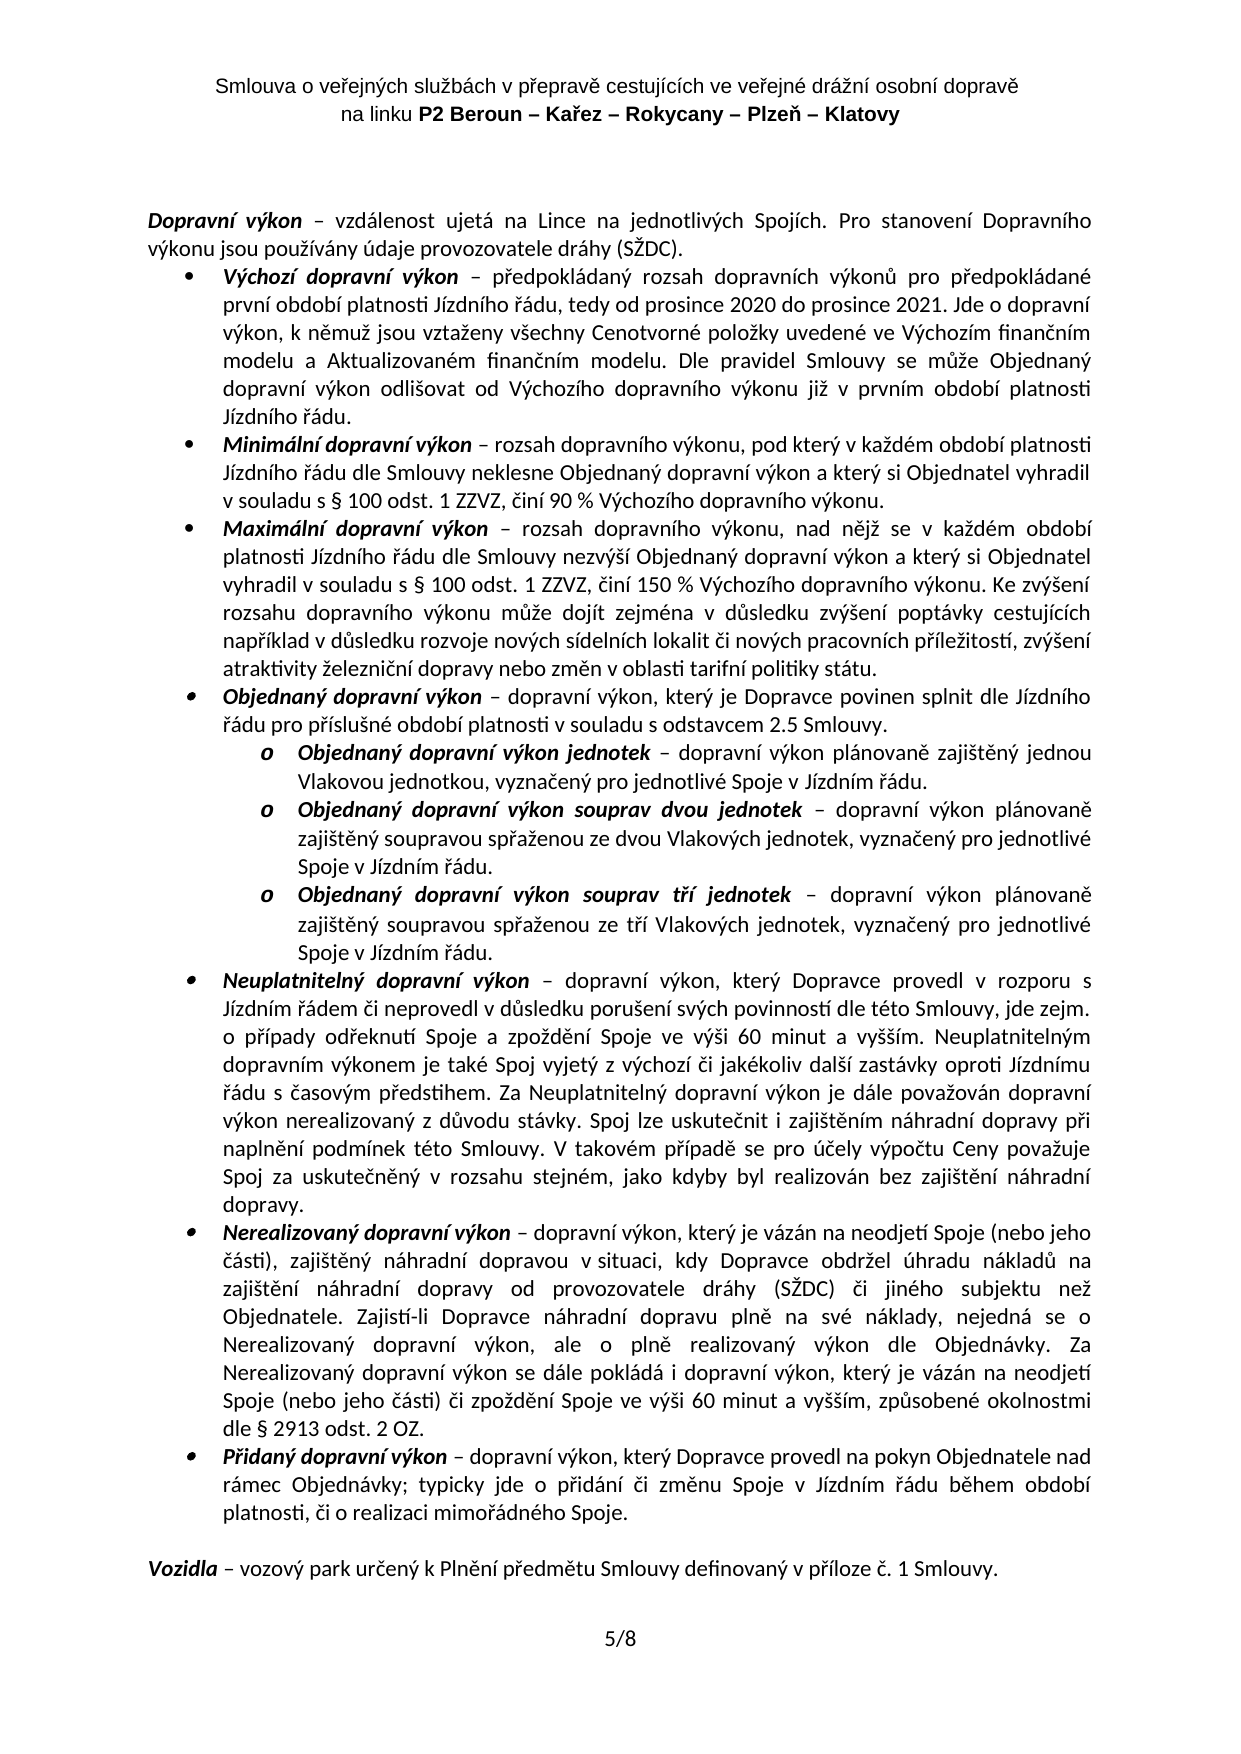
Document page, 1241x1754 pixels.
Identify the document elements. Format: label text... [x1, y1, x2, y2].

list Výchozí dopravní výkon – předpokládaný rozsah dopravních výkonů pro předpokládané první období platnosti Jízdního řádu, tedy od prosince 2020 do prosince 2021. Jde o dopravní výkon, k němuž jsou vztaženy všechny Cenotvorné položky uvedené ve Výchozím finančním modelu a Aktualizovaném finančním modelu. Dle pravidel Smlouvy se může Objednaný dopravní výkon odlišovat od Výchozího dopravního výkonu již v prvním období platnosti Jízdního řádu. [185, 262, 1092, 430]
list Neuplatnitelný dopravní výkon – dopravní výkon, který Dopravce provedl v rozporu s Jízdním řádem či neprovedl v důsledku porušení svých povinností dle této Smlouvy, jde zejm. o případy odřeknutí Spoje a zpoždění Spoje ve výši 60 minut a vyšším. Neuplatnitelným dopravním výkonem je také Spoj vyjetý z výchozí či jakékoliv další zastávky oproti Jízdnímu řádu s časovým předstihem. Za Neuplatnitelný dopravní výkon je dále považován dopravní výkon nerealizovaný z důvodu stávky. Spoj lze uskutečnit i zajištěním náhradní dopravy při naplnění podmínek této Smlouvy. V takovém případě se pro účely výpočtu Ceny považuje Spoj za uskutečněný v rozsahu stejném, jako kdyby byl realizován bez zajištění náhradní dopravy. [185, 966, 1092, 1218]
list Minimální dopravní výkon – rozsah dopravního výkonu, pod který v každém období platnosti Jízdního řádu dle Smlouvy neklesne Objednaný dopravní výkon a který si Objednatel vyhradil v souladu s § 100 odst. 1 ZZVZ, činí 90 % Výchozího dopravního výkonu. [185, 430, 1092, 514]
list Přidaný dopravní výkon – dopravní výkon, který Dopravce provedl na pokyn Objednatele nad rámec Objednávky; typicky jde o přidání či změnu Spoje v Jízdním řádu během období platnosti, či o realizaci mimořádného Spoje. [185, 1442, 1092, 1526]
list Objednaný dopravní výkon – dopravní výkon, který je Dopravce povinen splnit dle Jízdního řádu pro příslušné období platnosti v souladu s odstavcem 2.5 Smlouvy. [185, 682, 1092, 738]
text Dopravní výkon – vzdálenost ujetá na Lince na jednotlivých Spojích. Pro stanovení Dopravního výkonu jsou používány údaje provozovatele dráhy (SŽDC). [148, 206, 1092, 262]
list Maximální dopravní výkon – rozsah dopravního výkonu, nad nějž se v každém období platnosti Jízdního řádu dle Smlouvy nezvýší Objednaný dopravní výkon a který si Objednatel vyhradil v souladu s § 100 odst. 1 ZZVZ, činí 150 % Výchozího dopravního výkonu. Ke zvýšení rozsahu dopravního výkonu může dojít zejména v důsledku zvýšení poptávky cestujících například v důsledku rozvoje nových sídelních lokalit či nových pracovních příležitostí, zvýšení atraktivity železniční dopravy nebo změn v oblasti tarifní politiky státu. [185, 514, 1092, 682]
list Nerealizovaný dopravní výkon – dopravní výkon, který je vázán na neodjetí Spoje (nebo jeho části), zajištěný náhradní dopravou v situaci, kdy Dopravce obdržel úhradu nákladů na zajištění náhradní dopravy od provozovatele dráhy (SŽDC) či jiného subjektu než Objednatele. Zajistí-li Dopravce náhradní dopravu plně na své náklady, nejedná se o Nerealizovaný dopravní výkon, ale o plně realizovaný výkon dle Objednávky. Za Nerealizovaný dopravní výkon se dále pokládá i dopravní výkon, který je vázán na neodjetí Spoje (nebo jeho části) či zpoždění Spoje ve výši 60 minut a vyšším, způsobené okolnostmi dle § 2913 odst. 2 OZ. [185, 1218, 1092, 1442]
text Vozidla – vozový park určený k Plnění předmětu Smlouvy definovaný v příloze č. 1 Smlouvy. [148, 1554, 1092, 1582]
list Objednaný dopravní výkon souprav dvou jednotek – dopravní výkon plánovaně zajištěný soupravou spřaženou ze dvou Vlakových jednotek, vyznačený pro jednotlivé Spoje v Jízdním řádu. [260, 795, 1092, 881]
list Objednaný dopravní výkon souprav tří jednotek – dopravní výkon plánovaně zajištěný soupravou spřaženou ze tří Vlakových jednotek, vyznačený pro jednotlivé Spoje v Jízdním řádu. [260, 881, 1092, 966]
list Objednaný dopravní výkon jednotek – dopravní výkon plánovaně zajištěný jednou Vlakovou jednotkou, vyznačený pro jednotlivé Spoje v Jízdním řádu. [260, 738, 1092, 795]
